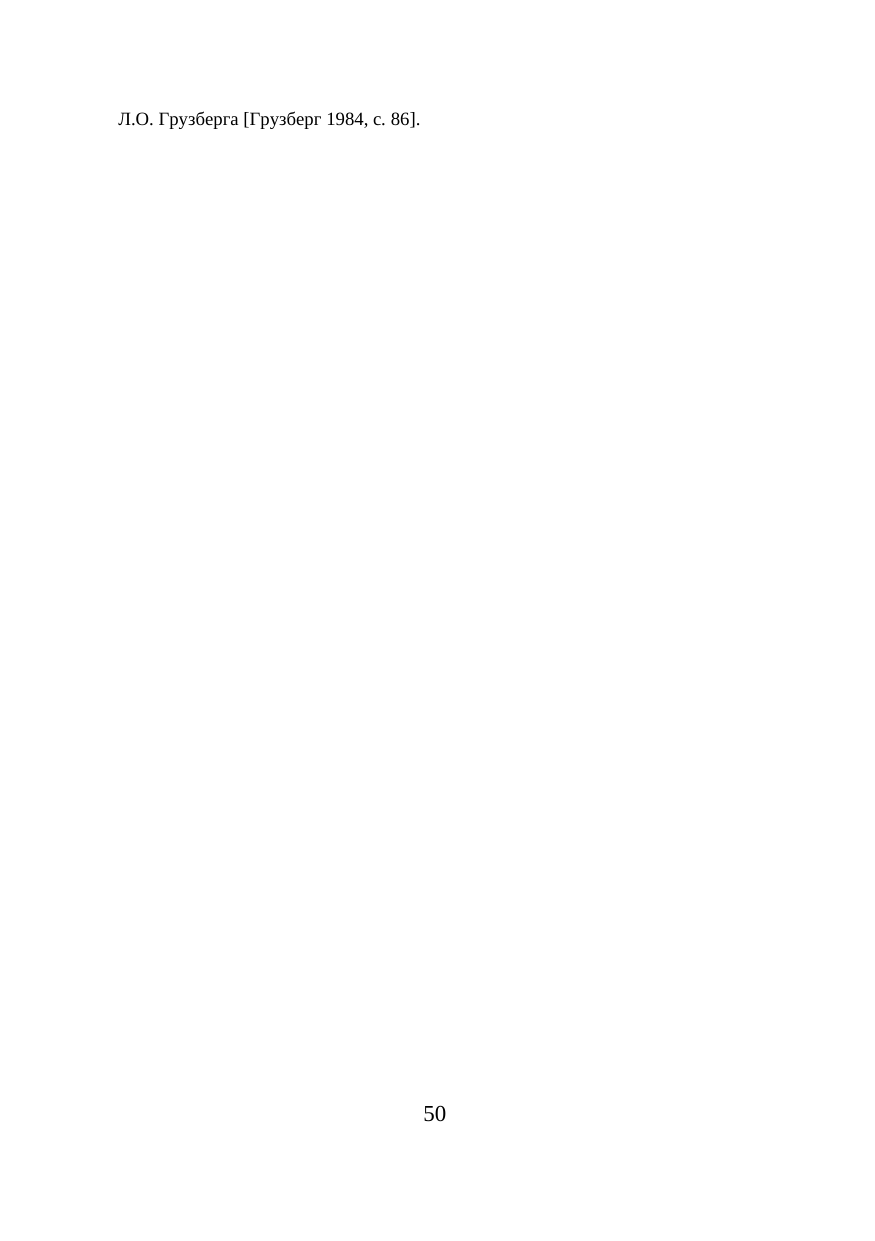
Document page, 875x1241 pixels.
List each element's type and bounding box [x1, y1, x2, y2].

text [118, 108, 751, 130]
